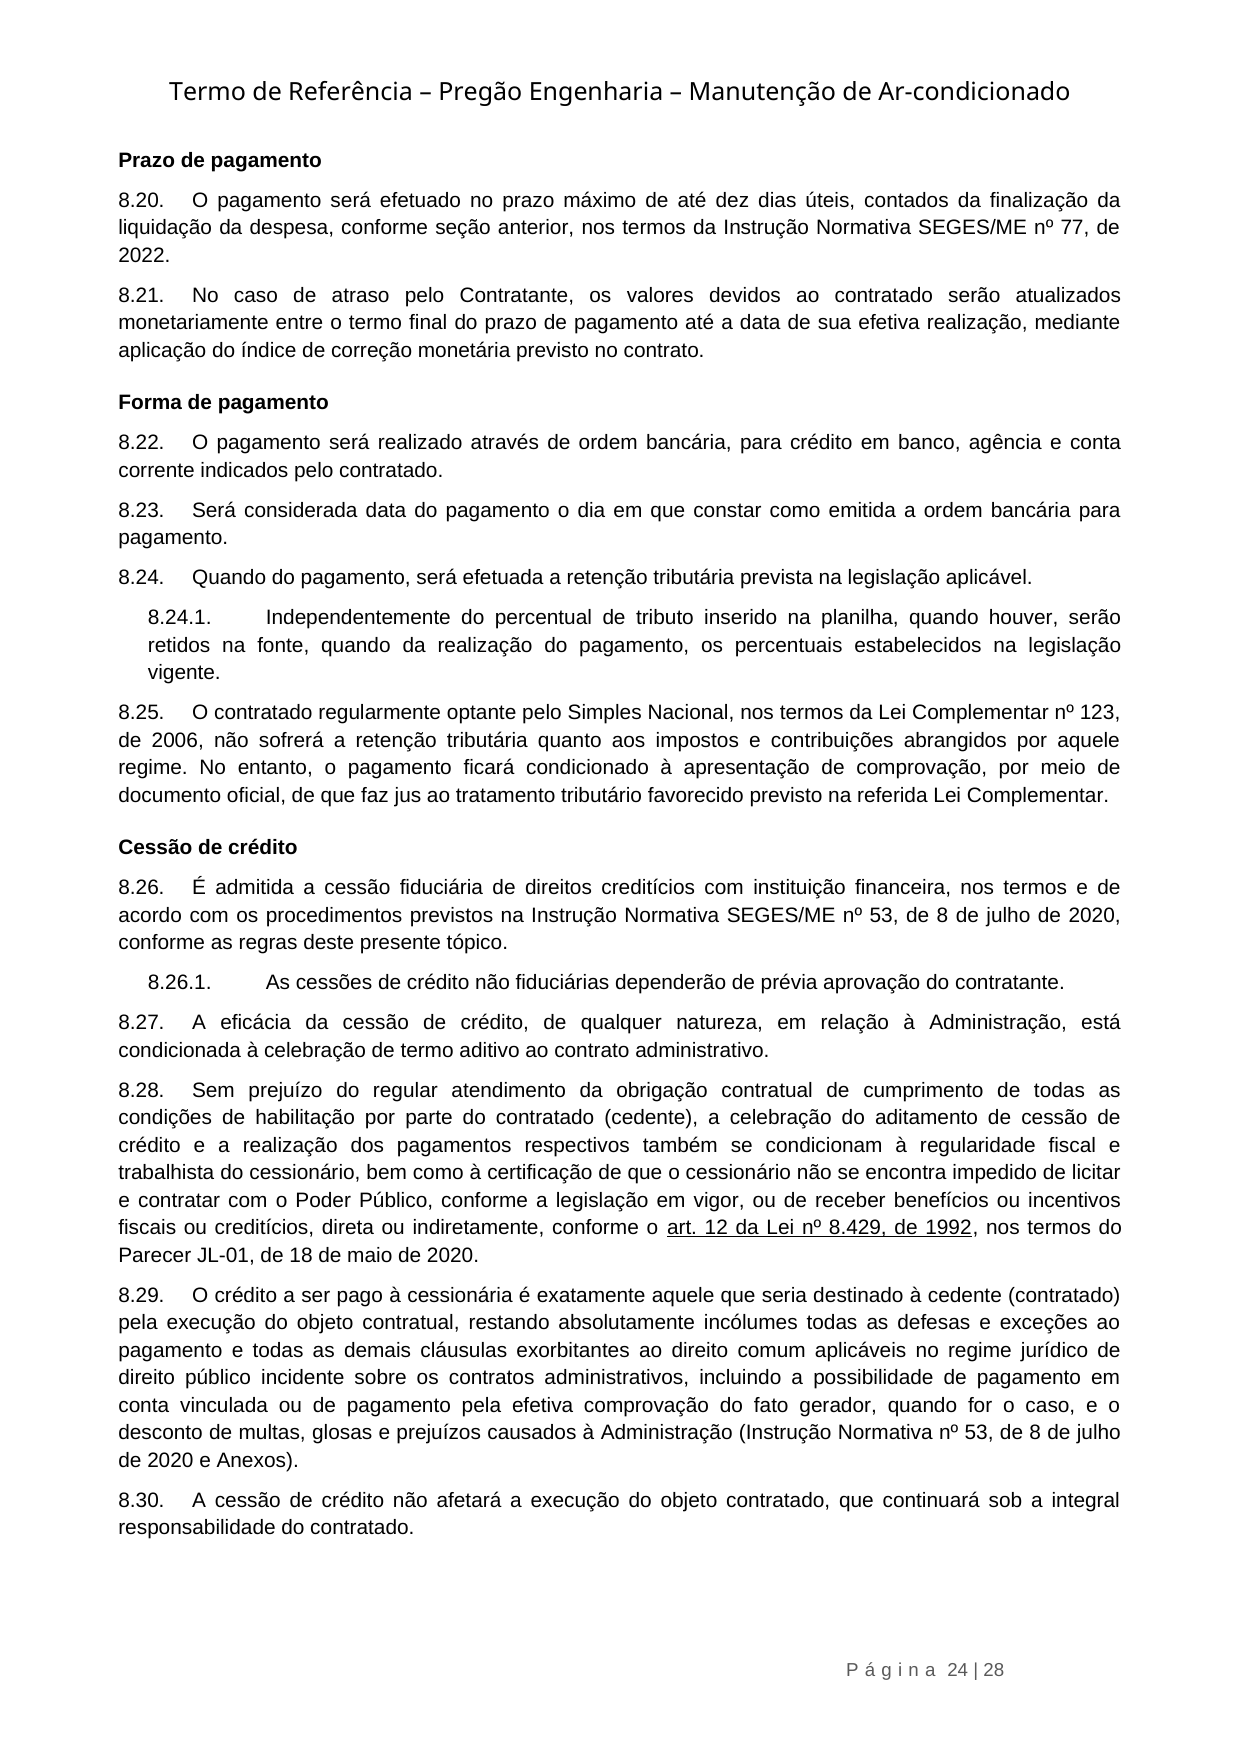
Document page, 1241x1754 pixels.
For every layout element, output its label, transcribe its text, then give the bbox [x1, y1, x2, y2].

text O crédito a ser pago à cessionária é exatamente aquele que seria destinado à cedente (contratado) pela execução do objeto contratual, restando absolutamente incólumes todas as defesas e exceções ao pagamento e todas as demais cláusulas exorbitantes ao direito comum aplicáveis no regime jurídico de direito público incidente sobre os contratos administrativos, incluindo a possibilidade de pagamento em conta vinculada ou de pagamento pela efetiva comprovação do fato gerador, quando for o caso, e o desconto de multas, glosas e prejuízos causados à Administração (Instrução Normativa nº 53, de 8 de julho de 2020 e Anexos). [118, 1283, 1122, 1472]
list Cessão de crédito [118, 835, 1122, 859]
text O contratado regularmente optante pelo Simples Nacional, nos termos da Lei Complementar nº 123, de 2006, não sofrerá a retenção tributária quanto aos impostos e contribuições abrangidos por aquele regime. No entanto, o pagamento ficará condicionado à apresentação de comprovação, por meio de documento oficial, de que faz jus ao tratamento tributário favorecido previsto na referida Lei Complementar. [118, 700, 1122, 807]
list Forma de pagamento [118, 390, 1122, 414]
text No caso de atraso pelo Contratante, os valores devidos ao contratado serão atualizados monetariamente entre o termo final do prazo de pagamento até a data de sua efetiva realização, mediante aplicação do índice de correção monetária previsto no contrato. [118, 283, 1122, 362]
text Sem prejuízo do regular atendimento da obrigação contratual de cumprimento de todas as condições de habilitação por parte do contratado (cedente), a celebração do aditamento de cessão de crédito e a realização dos pagamentos respectivos também se condicionam à regularidade fiscal e trabalhista do cessionário, bem como à certificação de que o cessionário não se encontra impedido de licitar e contratar com o Poder Público, conforme a legislação em vigor, ou de receber benefícios ou incentivos fiscais ou creditícios, direta ou indiretamente, conforme o art. 12 da Lei nº 8.429, de 1992, nos termos do Parecer JL-01, de 18 de maio de 2020. [118, 1078, 1122, 1267]
text Independentemente do percentual de tributo inserido na planilha, quando houver, serão retidos na fonte, quando da realização do pagamento, os percentuais estabelecidos na legislação vigente. [148, 605, 1122, 684]
list Prazo de pagamento [118, 148, 1122, 172]
text O pagamento será realizado através de ordem bancária, para crédito em banco, agência e conta corrente indicados pelo contratado. [118, 430, 1122, 482]
text A cessão de crédito não afetará a execução do objeto contratado, que continuará sob a integral responsabilidade do contratado. [118, 1488, 1122, 1539]
text O pagamento será efetuado no prazo máximo de até dez dias úteis, contados da finalização da liquidação da despesa, conforme seção anterior, nos termos da Instrução Normativa SEGES/ME nº 77, de 2022. [118, 188, 1122, 267]
text As cessões de crédito não fiduciárias dependerão de prévia aprovação do contratante. [148, 970, 1122, 994]
text A eficácia da cessão de crédito, de qualquer natureza, em relação à Administração, está condicionada à celebração de termo aditivo ao contrato administrativo. [118, 1010, 1122, 1062]
text É admitida a cessão fiduciária de direitos creditícios com instituição financeira, nos termos e de acordo com os procedimentos previstos na Instrução Normativa SEGES/ME nº 53, de 8 de julho de 2020, conforme as regras deste presente tópico. [118, 875, 1122, 954]
text Quando do pagamento, será efetuada a retenção tributária prevista na legislação aplicável. [118, 565, 1122, 589]
text Será considerada data do pagamento o dia em que constar como emitida a ordem bancária para pagamento. [118, 498, 1122, 549]
